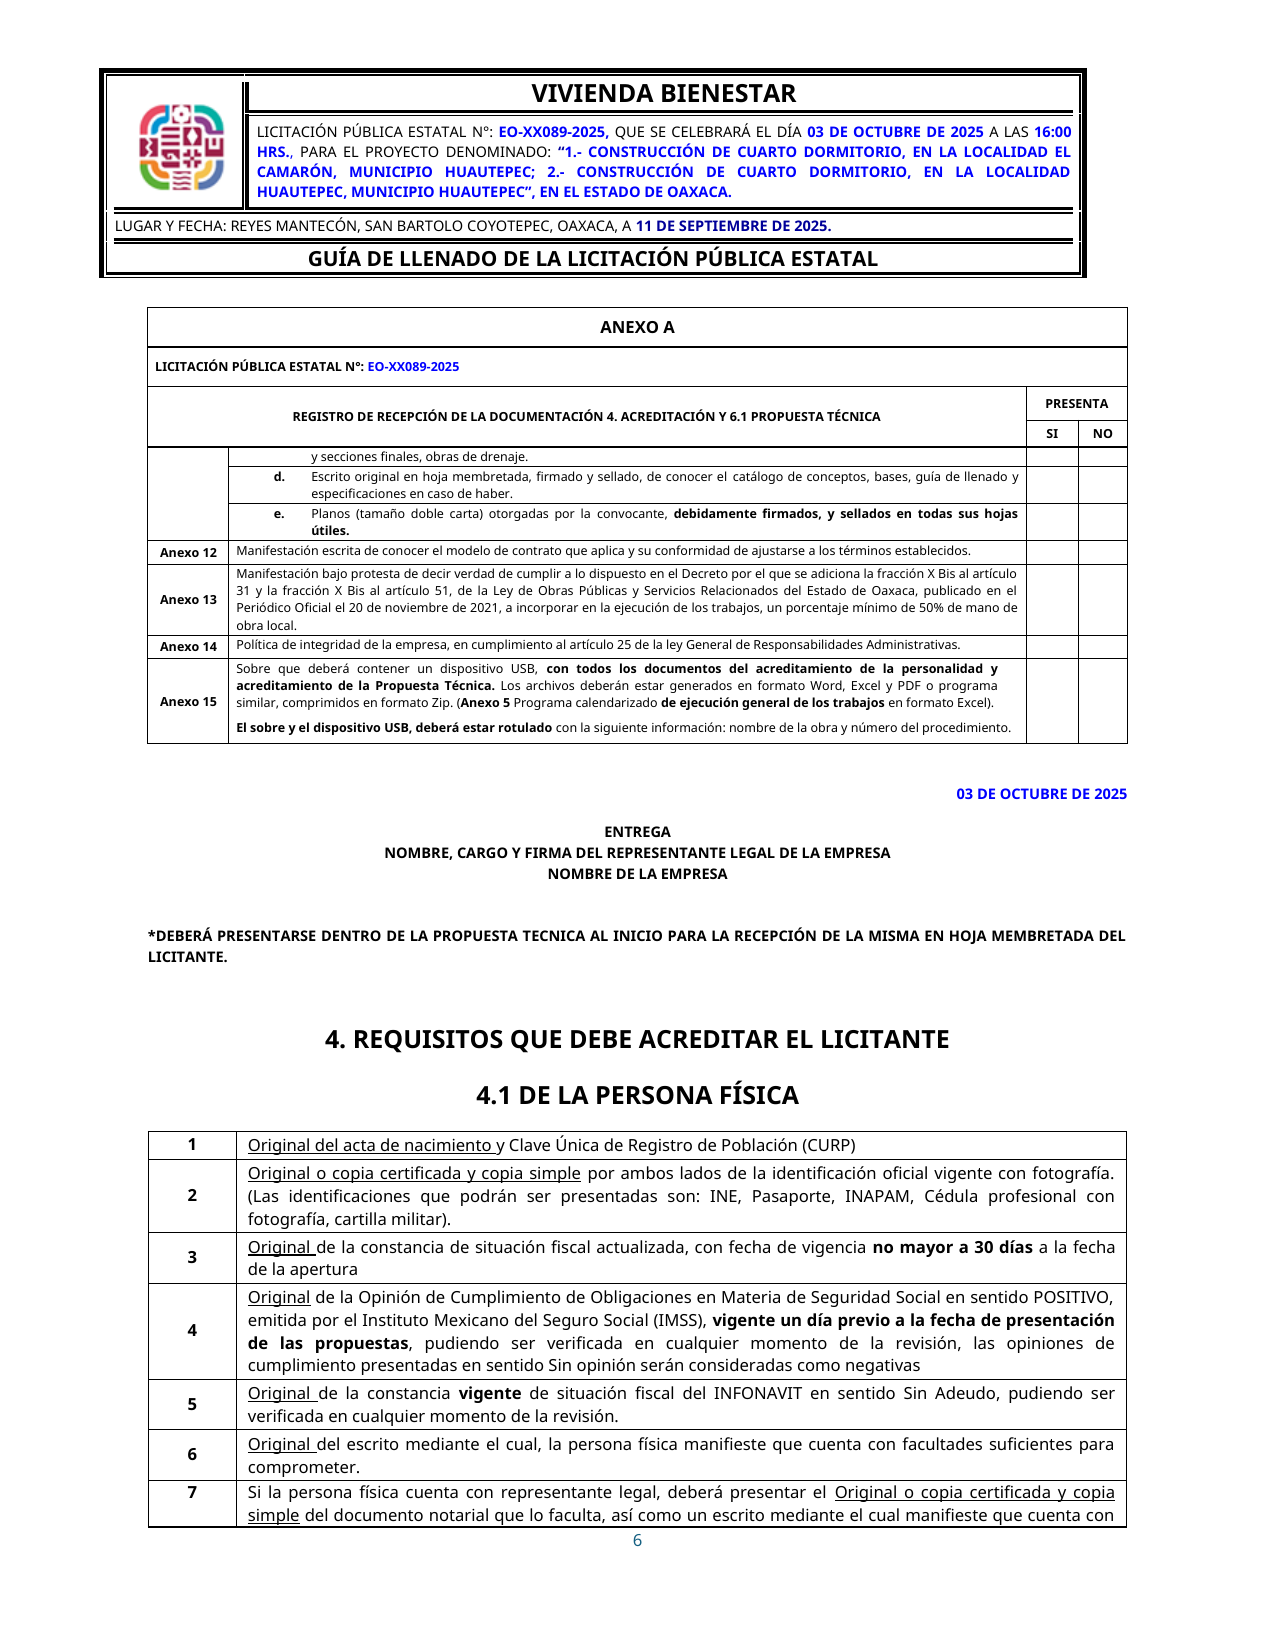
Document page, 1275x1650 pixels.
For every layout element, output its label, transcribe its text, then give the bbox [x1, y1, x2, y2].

table_cell Anexo 12 [148, 541, 228, 563]
text 4.1 DE LA PERSONA FÍSICA [148, 1077, 1127, 1111]
table_cell [1079, 659, 1127, 743]
table_cell Manifestación escrita de conocer el modelo de contrato que aplica y su conformidad de ajustarse a los términos establecidos. [229, 541, 1026, 563]
table_cell PRESENTA [1027, 387, 1127, 419]
table_header 1 [149, 1132, 236, 1159]
table_cell [1079, 467, 1127, 503]
table_cell Original de la Opinión de Cumplimiento de Obligaciones en Materia de Seguridad Social en sentido POSITIVO, emitida por el Instituto Mexicano del Seguro Social (IMSS), vigente un día previo a la fecha de presentación de las propuestas, pudiendo ser verificada en cualquier momento de la revisión, las opiniones de cumplimiento presentadas en sentido Sin opinión serán consideradas como negativas [237, 1284, 1126, 1379]
table_cell Anexo 15 [148, 659, 228, 743]
table_cell [1027, 448, 1078, 466]
table_cell [1079, 541, 1127, 563]
table_cell Política de integridad de la empresa, en cumplimiento al artículo 25 de la ley General de Responsabilidades Administrativas. [229, 636, 1026, 658]
table_header ANEXO A [148, 308, 1127, 346]
text 4. REQUISITOS QUE DEBE ACREDITAR EL LICITANTE [148, 1022, 1127, 1056]
table_cell 3 [149, 1233, 236, 1283]
table_cell 4 [149, 1284, 236, 1379]
table_cell SI [1027, 421, 1078, 446]
table_cell [1027, 659, 1078, 743]
table_cell [1079, 636, 1127, 658]
table_cell 7 [149, 1481, 236, 1526]
table_cell [1027, 636, 1078, 658]
table_cell [1027, 504, 1078, 540]
table_cell Escrito original en hoja membretada, firmado y sellado, de conocer el catálogo de conceptos, bases, guía de llenado y especificaciones en caso de haber. [229, 467, 1026, 503]
table_cell LICITACIÓN PÚBLICA ESTATAL N°: EO-XX089-2025 [148, 348, 1127, 386]
table_cell [1027, 541, 1078, 563]
table_cell Original del escrito mediante el cual, la persona física manifieste que cuenta con facultades suficientes para comprometer. [237, 1430, 1126, 1480]
table_cell Original o copia certificada y copia simple por ambos lados de la identificación oficial vigente con fotografía. (Las identificaciones que podrán ser presentadas son: INE, Pasaporte, INAPAM, Cédula profesional con fotografía, cartilla militar). [237, 1160, 1126, 1232]
table_cell Manifestación bajo protesta de decir verdad de cumplir a lo dispuesto en el Decreto por el que se adiciona la fracción X Bis al artículo 31 y la fracción X Bis al artículo 51, de la Ley de Obras Públicas y Servicios Relacionados del Estado de Oaxaca, publicado en el Periódico Oficial el 20 de noviembre de 2021, a incorporar en la ejecución de los trabajos, un porcentaje mínimo de 50% de mano de obra local. [229, 565, 1026, 634]
table_cell 2 [149, 1160, 236, 1232]
table_cell Sobre que deberá contener un dispositivo USB, con todos los documentos del acreditamiento de la personalidad y acreditamiento de la Propuesta Técnica. Los archivos deberán estar generados en formato Word, Excel y PDF o programa similar, comprimidos en formato Zip. (Anexo 5 Programa calendarizado de ejecución general de los trabajos en formato Excel). El sobre y el dispositivo USB, deberá estar rotulado con la siguiente información: nombre de la obra y número del procedimiento. [229, 659, 1026, 743]
table_cell Original de la constancia de situación fiscal actualizada, con fecha de vigencia no mayor a 30 días a la fecha de la apertura [237, 1233, 1126, 1283]
text NOMBRE DE LA EMPRESA [148, 863, 1127, 883]
table_cell Anexo 13 [148, 565, 228, 634]
table_cell Original de la constancia vigente de situación fiscal del INFONAVIT en sentido Sin Adeudo, pudiendo ser verificada en cualquier momento de la revisión. [237, 1380, 1126, 1429]
table_cell [1079, 448, 1127, 466]
picture [128, 97, 235, 196]
text ENTREGA [148, 822, 1127, 842]
table_cell NO [1079, 421, 1127, 446]
text NOMBRE, CARGO Y FIRMA DEL REPRESENTANTE LEGAL DE LA EMPRESA [148, 843, 1127, 863]
table_cell [1079, 565, 1127, 634]
table_cell [1027, 467, 1078, 503]
table_header Original del acta de nacimiento y Clave Única de Registro de Población (CURP) [237, 1132, 1126, 1159]
table_cell Anexo 14 [148, 636, 228, 658]
text *DEBERÁ PRESENTARSE DENTRO DE LA PROPUESTA TECNICA AL INICIO PARA LA RECEPCIÓN DE LA MISMA EN HOJA MEMBRETADA DEL LICITANTE. [148, 926, 1127, 967]
table_cell Planos (tamaño doble carta) otorgadas por la convocante, debidamente firmados, y sellados en todas sus hojas útiles. [229, 504, 1026, 540]
table_cell [1079, 504, 1127, 540]
text 03 DE OCTUBRE DE 2025 [148, 784, 1127, 804]
table_cell [1027, 565, 1078, 634]
table_cell 5 [149, 1380, 236, 1429]
table_cell REGISTRO DE RECEPCIÓN DE LA DOCUMENTACIÓN 4. ACREDITACIÓN Y 6.1 PROPUESTA TÉCNICA [148, 387, 1026, 446]
table_cell 6 [149, 1430, 236, 1480]
